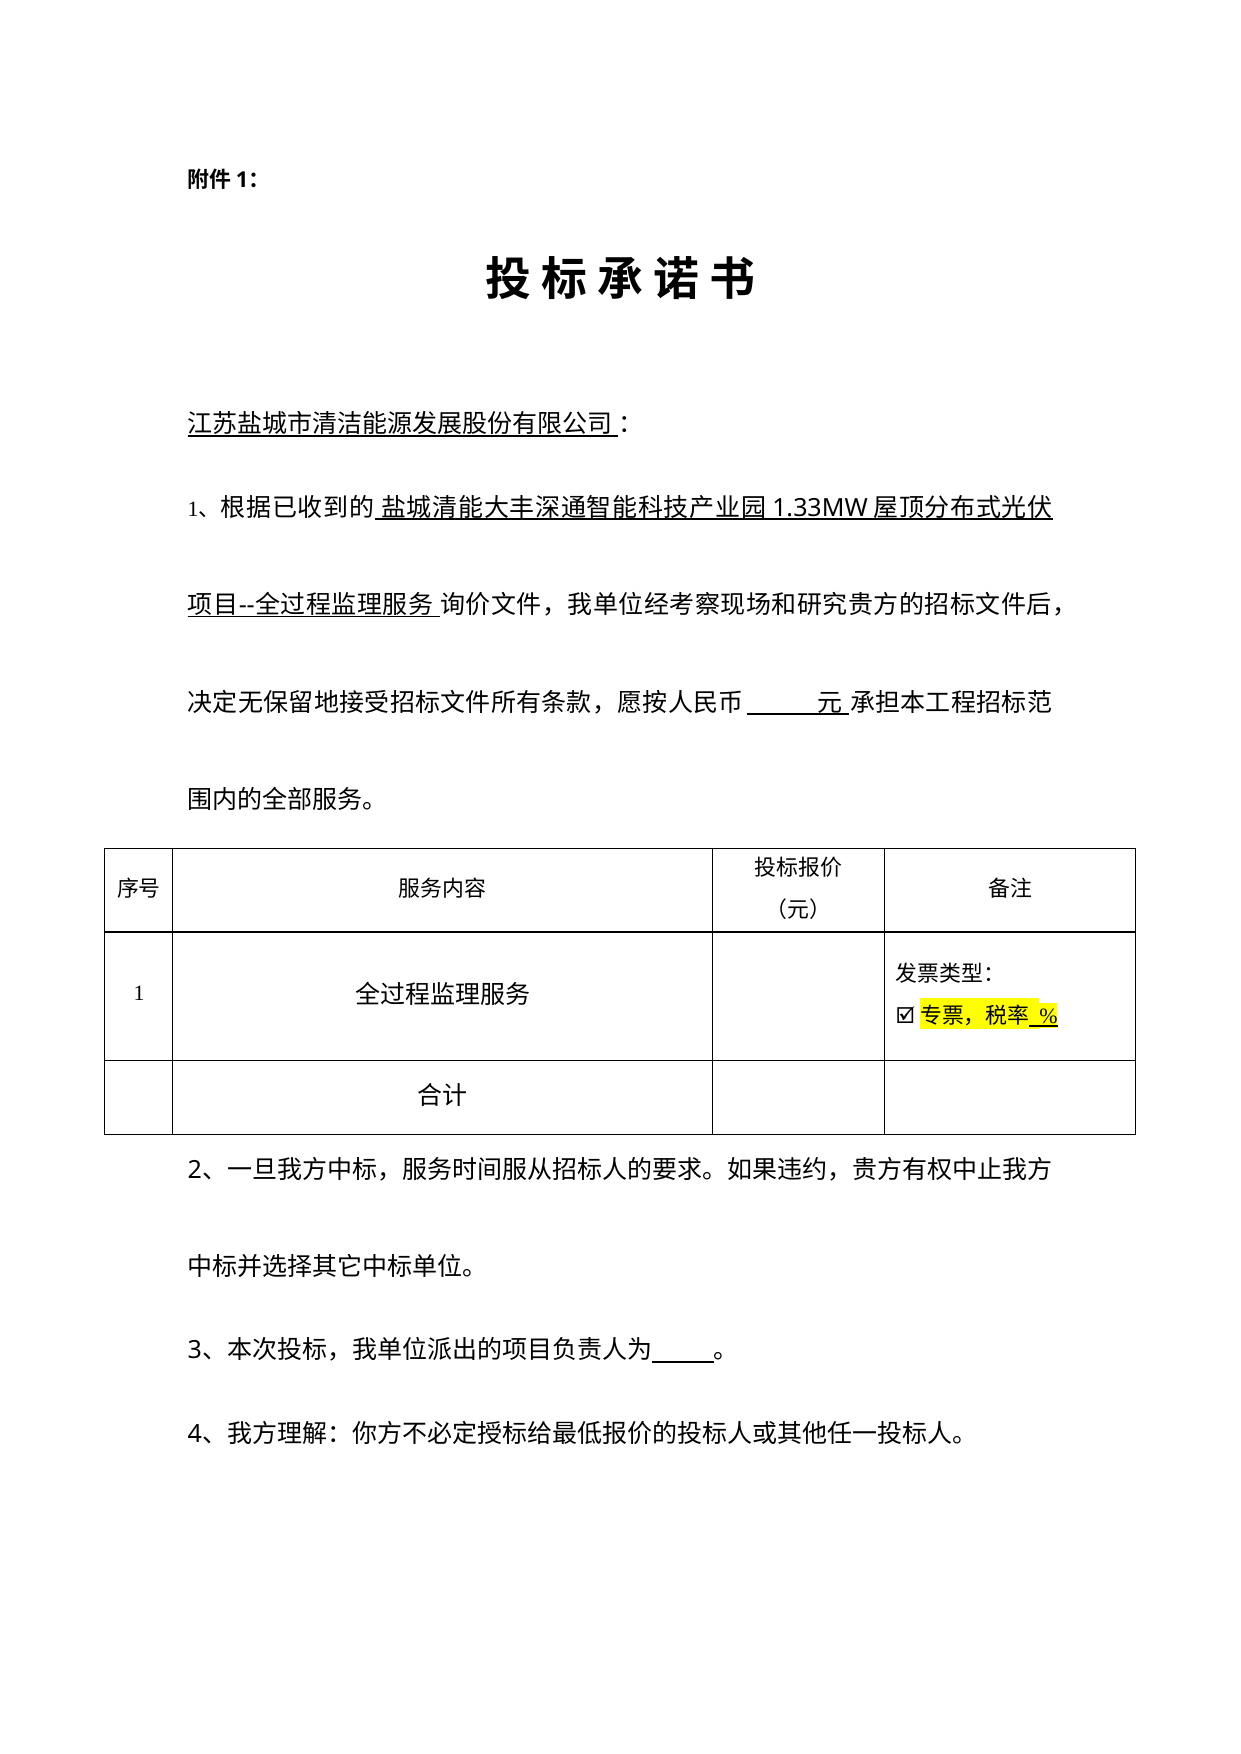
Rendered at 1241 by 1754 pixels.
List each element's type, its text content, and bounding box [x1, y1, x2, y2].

table_cell 全过程监理服务 [173, 933, 712, 1060]
list 根据已收到的 盐城清能大丰深通智能科技产业园1.33MW屋顶分布式光伏项目--全过程监理服务 询价文件，我单位经考察现场和研究贵方的招标文件后，决定无保留地接受招标文件所有条款，愿按人民币 元 承担本工程招标范围内的全部服务。 [187, 473, 1053, 830]
table_cell [885, 1061, 1135, 1134]
table_cell 发票类型： 专票，税率 % [885, 933, 1135, 1060]
table_cell 1 [105, 933, 172, 1060]
table_header 服务内容 [173, 849, 712, 931]
text 江苏盐城市清洁能源发展股份有限公司 ： [187, 389, 1053, 454]
text 附件1： [187, 162, 1053, 194]
text 2、一旦我方中标，服务时间服从招标人的要求。如果违约，贵方有权中止我方中标并选择其它中标单位。 [187, 1135, 1053, 1297]
table_cell 合计 [173, 1061, 712, 1134]
table_header 序号 [105, 849, 172, 931]
table_cell [105, 1061, 172, 1134]
table_header 备注 [885, 849, 1135, 931]
table_cell [713, 933, 884, 1060]
text 投 标 承 诺 书 [187, 227, 1053, 324]
table_cell [713, 1061, 884, 1134]
text 3、本次投标，我单位派出的项目负责人为 。 [187, 1316, 1053, 1381]
text 4、我方理解：你方不必定授标给最低报价的投标人或其他任一投标人。 [187, 1399, 1053, 1464]
table_header 投标报价（元） [713, 849, 884, 931]
